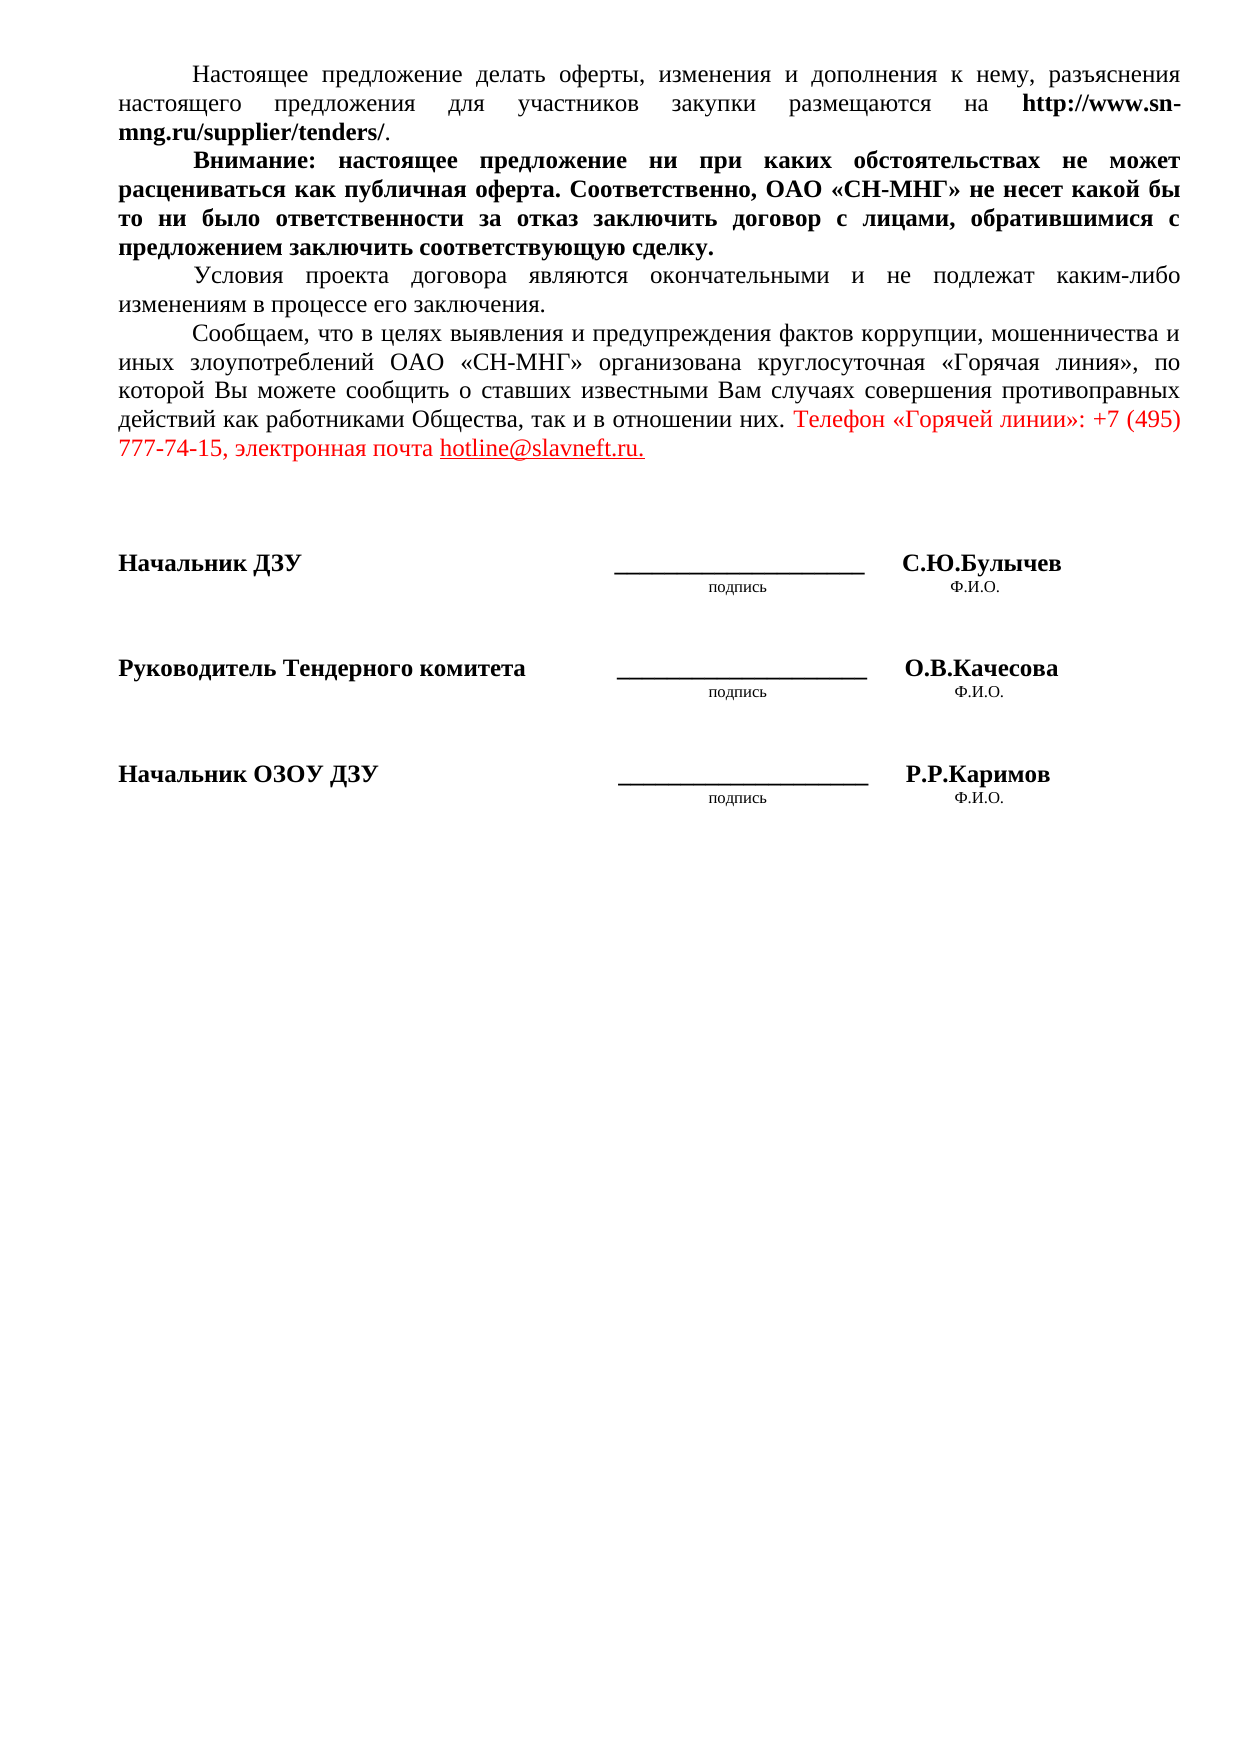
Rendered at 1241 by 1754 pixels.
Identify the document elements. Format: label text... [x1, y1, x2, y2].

text Начальник ОЗОУ ДЗУ ____________________ Р.Р.Каримов [118, 759, 1181, 787]
text Условия проекта договора являются окончательными и не подлежат каким-либо изменениям в процессе его заключения. [118, 260, 1181, 318]
text Начальник ДЗУ ____________________ С.Ю.Булычев [118, 548, 1181, 577]
text Сообщаем, что в целях выявления и предупреждения фактов коррупции, мошенничества и иных злоупотреблений ОАО «СН-МНГ» организована круглосуточная «Горячая линия», по которой Вы можете сообщить о ставших известными Вам случаях совершения противоправных действий как работниками Общества, так и в отношении них. Телефон «Горячей линии»: +7 (495) 777-74-15, электронная почта hotline@slavneft.ru. [118, 318, 1181, 462]
text подпись Ф.И.О. [634, 577, 1181, 596]
text Настоящее предложение делать оферты, изменения и дополнения к нему, разъяснения настоящего предложения для участников закупки размещаются на http://www.sn-mng.ru/supplier/tenders/. [118, 59, 1181, 145]
text Руководитель Тендерного комитета ____________________ О.В.Качесова [118, 653, 1181, 682]
text подпись Ф.И.О. [634, 682, 1181, 701]
text Внимание: настоящее предложение ни при каких обстоятельствах не может расцениваться как публичная оферта. Соответственно, ОАО «СН-МНГ» не несет какой бы то ни было ответственности за отказ заключить договор с лицами, обратившимися с предложением заключить соответствующую сделку. [118, 145, 1181, 260]
text подпись Ф.И.О. [634, 787, 1181, 807]
